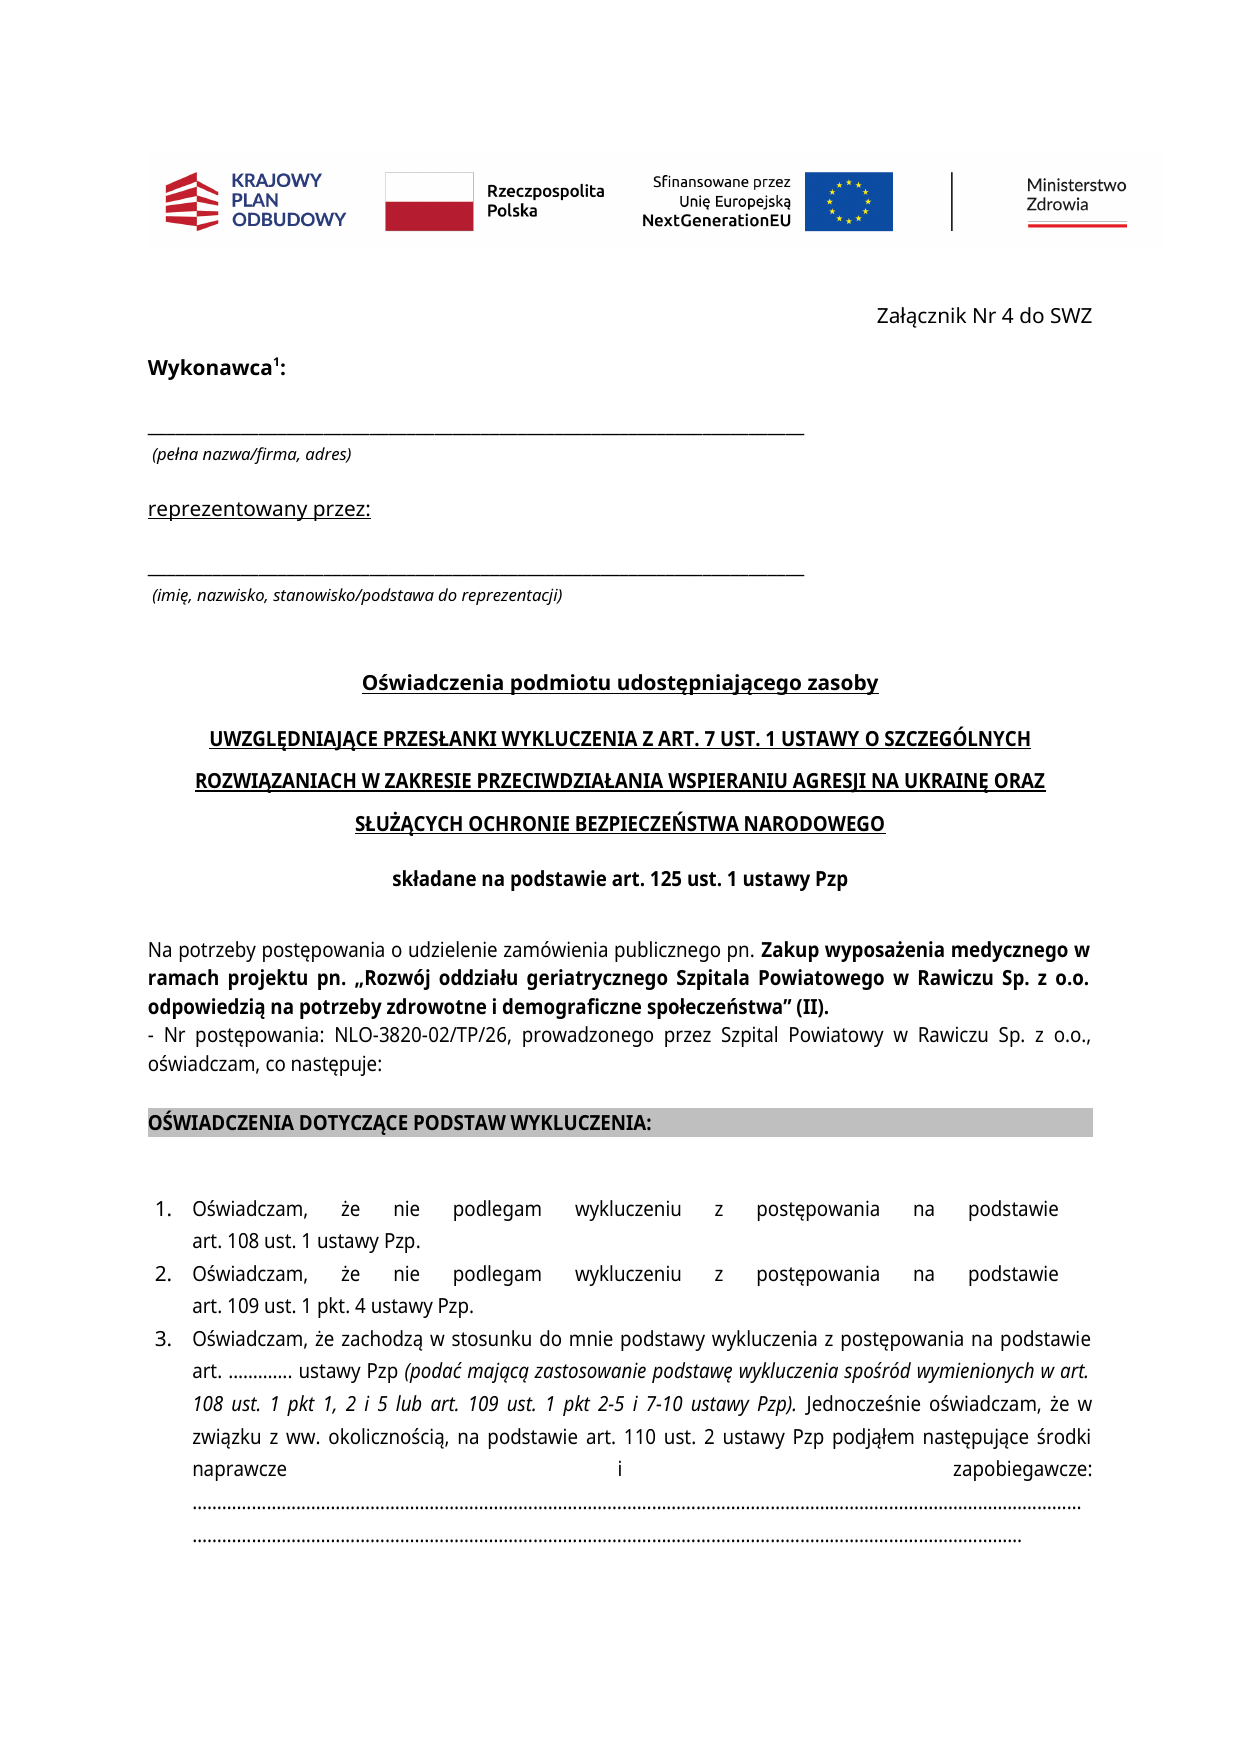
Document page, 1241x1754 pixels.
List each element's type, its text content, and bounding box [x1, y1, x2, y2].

text _______________________________________________________________________ [148, 410, 1093, 438]
text reprezentowany przez: [148, 494, 1093, 522]
text (pełna nazwa/firma, adres) [148, 443, 1093, 465]
text Na potrzeby postępowania o udzielenie zamówienia publicznego pn. Zakup wyposażenia medycznego w ramach projektu pn. „Rozwój oddziału geriatrycznego Szpitala Powiatowego w Rawiczu Sp. z o.o. odpowiedzią na potrzeby zdrowotne i demograficzne społeczeństwa” (II). [148, 935, 1090, 1020]
text Wykonawca1: [148, 353, 1093, 382]
text Załącznik Nr 4 do SWZ [148, 301, 1093, 329]
text (imię, nazwisko, stanowisko/podstawa do reprezentacji) [148, 583, 901, 606]
text Oświadczenia podmiotu udostępniającego zasoby [148, 668, 1093, 697]
list Oświadczam, że nie podlegam wykluczeniu z postępowania na podstawie art. 108 ust. 1 ustawy Pzp. [154, 1194, 1093, 1255]
list Oświadczam, że nie podlegam wykluczeniu z postępowania na podstawie art. 109 ust. 1 pkt. 4 ustawy Pzp. [154, 1259, 1093, 1320]
list Oświadczam, że zachodzą w stosunku do mnie podstawy wykluczenia z postępowania na podstawie art. …………. ustawy Pzp (podać mającą zastosowanie podstawę wykluczenia spośród wymienionych w art. 108 ust. 1 pkt 1, 2 i 5 lub art. 109 ust. 1 pkt 2-5 i 7-10 ustawy Pzp). Jednocześnie oświadczam, że w związku z ww. okolicznością, na podstawie art. 110 ust. 2 ustawy Pzp podjąłem następujące środki naprawcze i zapobiegawcze: …………………………………………………………………………………………………………………………………………………………………………………………………………………………………………………………………………………………………………………… [154, 1324, 1093, 1548]
text składane na podstawie art. 125 ust. 1 ustawy Pzp [148, 864, 1093, 892]
text UWZGLĘDNIAJĄCE PRZESŁANKI WYKLUCZENIA Z ART. 7 UST. 1 USTAWY o szczególnych rozwiązaniach w zakresie przeciwdziałania wspieraniu agresji na Ukrainę oraz służących ochronie bezpieczeństwa narodowego [148, 724, 1093, 837]
text _______________________________________________________________________ [148, 551, 1093, 579]
text OŚWIADCZENIA DOTYCZĄCE PODSTAW WYKLUCZENIA: [148, 1108, 1093, 1137]
text - Nr postępowania: NLO-3820-02/TP/26, prowadzonego przez Szpital Powiatowy w Rawiczu Sp. z o.o., oświadczam, co następuje: [148, 1020, 1093, 1077]
